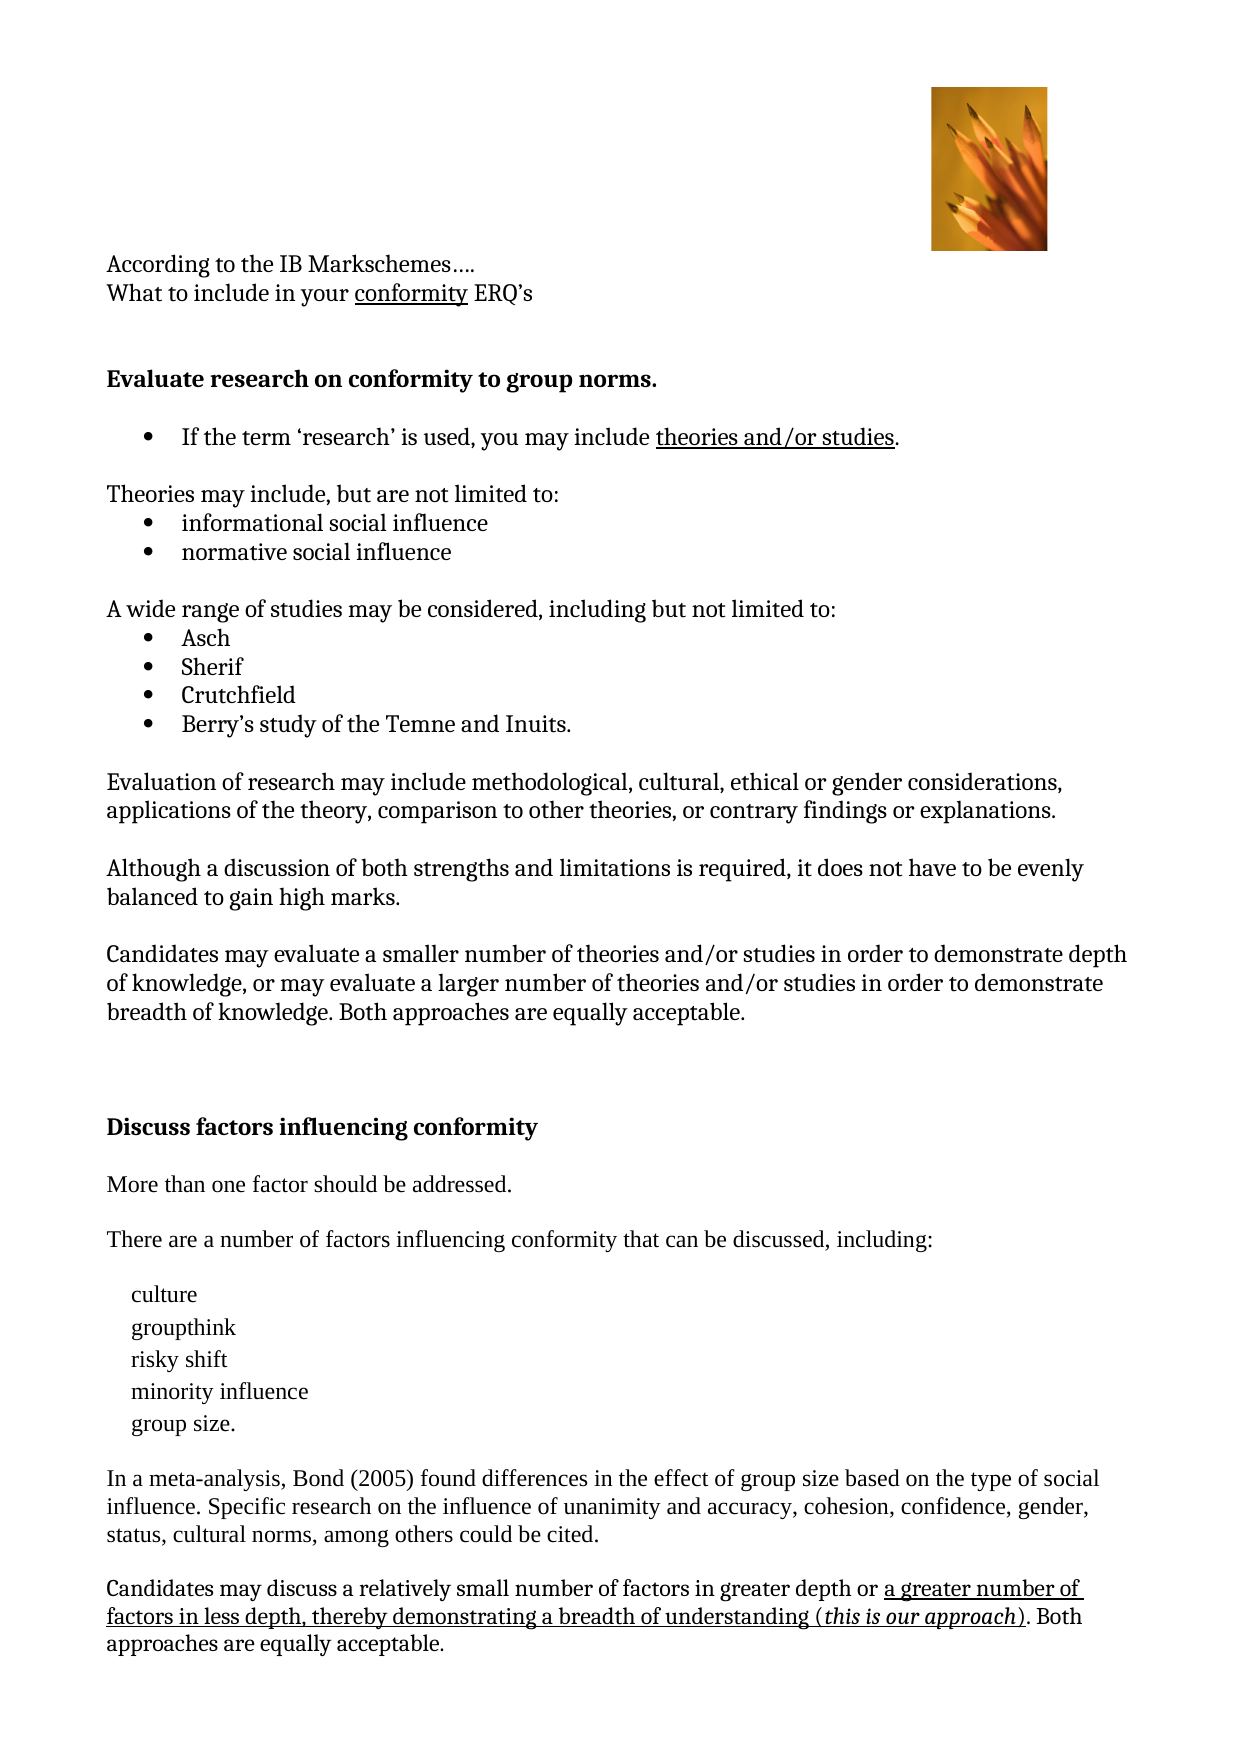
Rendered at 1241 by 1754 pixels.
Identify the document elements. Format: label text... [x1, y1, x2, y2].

list If the term ‘research’ is used, you may include theories and/or studies. [144, 423, 1134, 451]
text  culture [106, 1281, 1134, 1308]
text Candidates may discuss a relatively small number of factors in greater depth or a greater number of factors in less depth, thereby demonstrating a breadth of understanding (this is our approach). Both approaches are equally acceptable. [106, 1575, 1134, 1658]
text According to the IB Markschemes…. [106, 250, 1134, 279]
text There are a number of factors influencing conformity that can be discussed, including: [106, 1225, 1134, 1253]
text More than one factor should be addressed. [106, 1170, 1134, 1198]
list Berry’s study of the Temne and Inuits. [144, 710, 1134, 739]
list Crutchfield [144, 681, 1134, 710]
list Sherif [144, 653, 1134, 681]
text  risky shift [106, 1345, 1134, 1372]
text  groupthink [106, 1313, 1134, 1340]
text Evaluation of research may include methodological, cultural, ethical or gender considerations, applications of the theory, comparison to other theories, or contrary findings or explanations. [106, 768, 1134, 825]
text Discuss factors influencing conformity [106, 1113, 1134, 1141]
text A wide range of studies may be considered, including but not limited to: [106, 595, 1134, 624]
picture [931, 87, 1048, 251]
list normative social influence [144, 538, 1134, 566]
text What to include in your conformity ERQ’s [106, 279, 1134, 308]
text Although a discussion of both strengths and limitations is required, it does not have to be evenly balanced to gain high marks. [106, 854, 1134, 911]
list informational social influence [144, 509, 1134, 538]
text Evaluate research on conformity to group norms. [106, 365, 1134, 394]
text  minority influence [106, 1377, 1134, 1405]
text  group size. [106, 1409, 1134, 1437]
text In a meta-analysis, Bond (2005) found differences in the effect of group size based on the type of social influence. Specific research on the influence of unanimity and accuracy, cohesion, confidence, gender, status, cultural norms, among others could be cited. [106, 1464, 1134, 1547]
text Theories may include, but are not limited to: [106, 480, 1134, 509]
list Asch [144, 624, 1134, 653]
text Candidates may evaluate a smaller number of theories and/or studies in order to demonstrate depth of knowledge, or may evaluate a larger number of theories and/or studies in order to demonstrate breadth of knowledge. Both approaches are equally acceptable. [106, 940, 1134, 1026]
